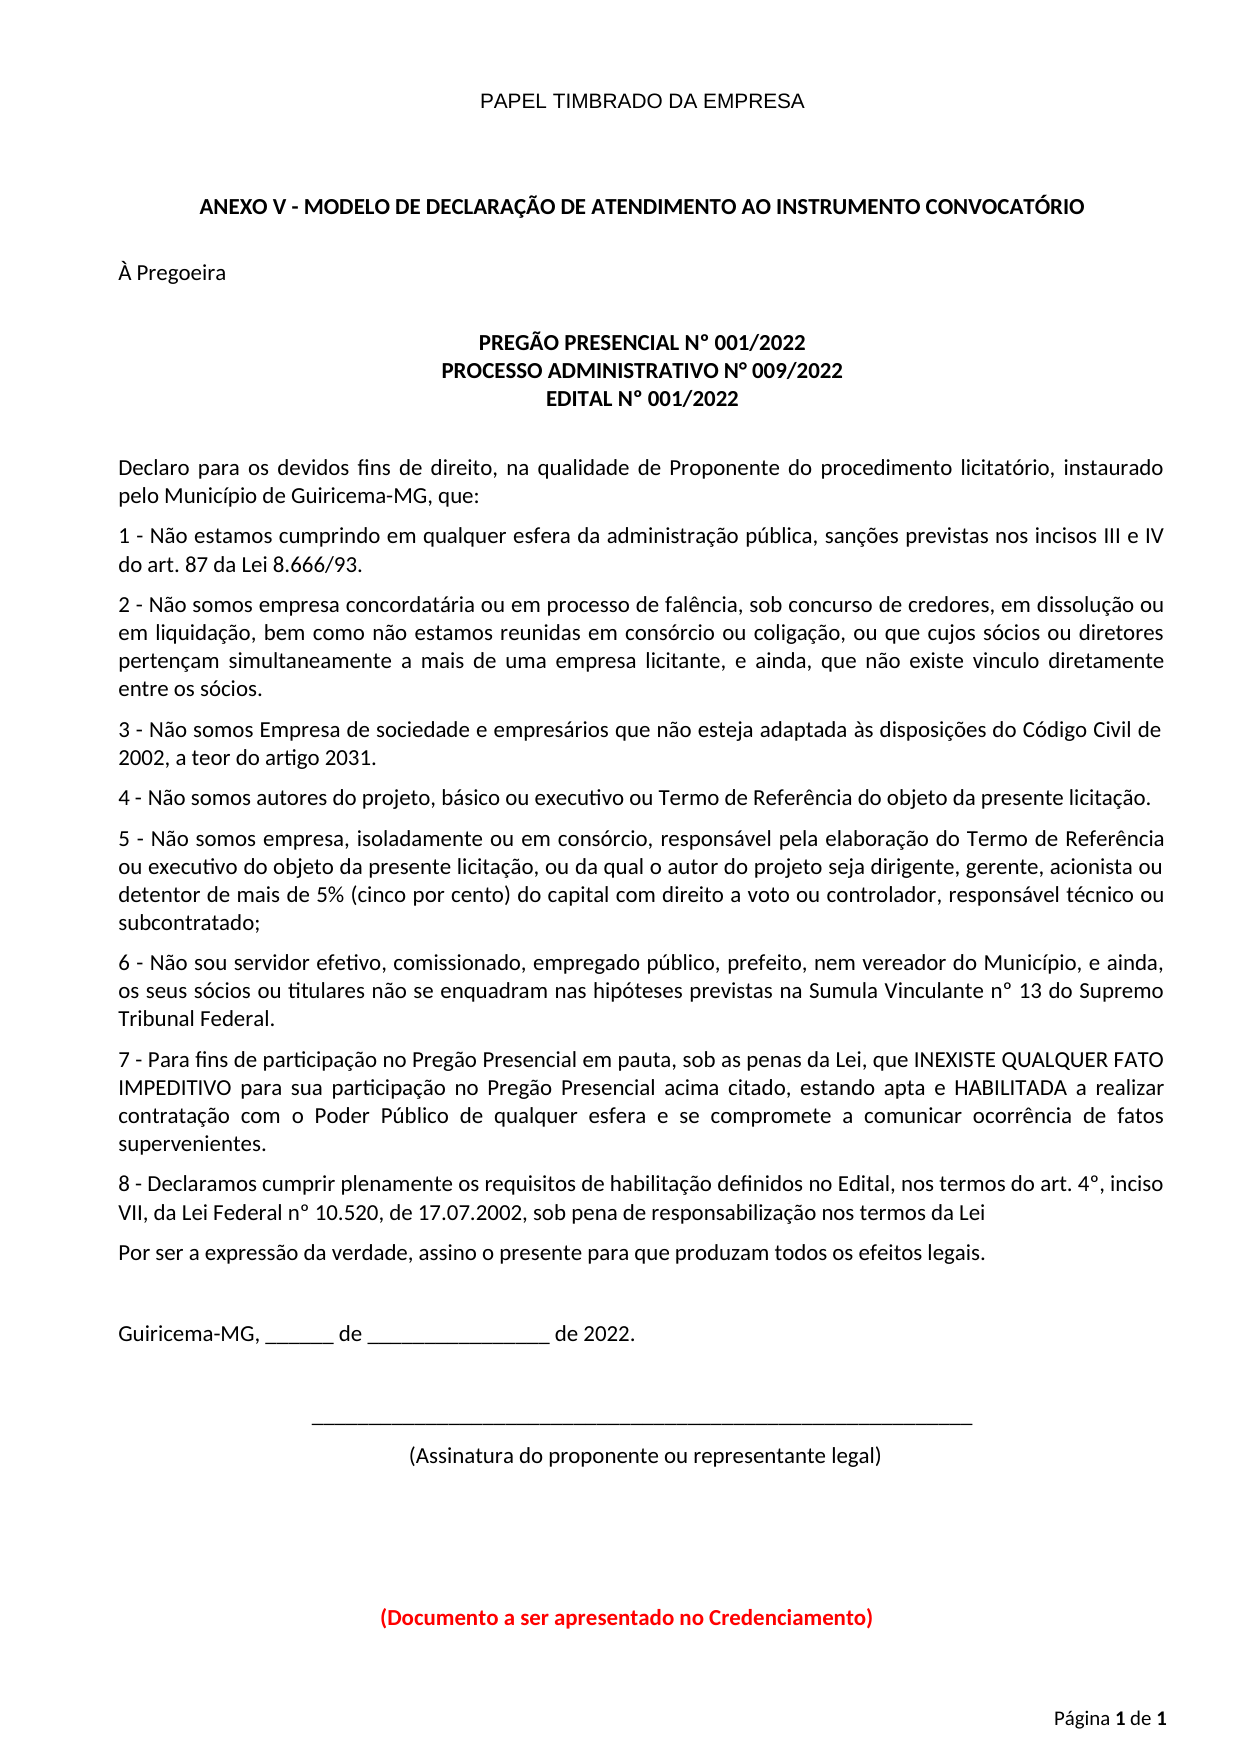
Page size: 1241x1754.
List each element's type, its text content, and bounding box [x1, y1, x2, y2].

text Declaro para os devidos fins de direito, na qualidade de Proponente do procedimento licitatório, instaurado pelo Município de Guiricema-MG, que: [118, 453, 1167, 509]
text (Assinatura do proponente ou representante legal) [124, 1441, 1167, 1469]
text Por ser a expressão da verdade, assino o presente para que produzam todos os efeitos legais. [118, 1238, 1167, 1266]
text 6 - Não sou servidor efetivo, comissionado, empregado público, prefeito, nem vereador do Município, e ainda, os seus sócios ou titulares não se enquadram nas hipóteses previstas na Sumula Vinculante nº 13 do Supremo Tribunal Federal. [118, 948, 1167, 1032]
text 1 - Não estamos cumprindo em qualquer esfera da administração pública, sanções previstas nos incisos III e IV do art. 87 da Lei 8.666/93. [118, 522, 1167, 578]
text 2 - Não somos empresa concordatária ou em processo de falência, sob concurso de credores, em dissolução ou em liquidação, bem como não estamos reunidas em consórcio ou coligação, ou que cujos sócios ou diretores pertençam simultaneamente a mais de uma empresa licitante, e ainda, que não existe vinculo diretamente entre os sócios. [118, 590, 1167, 702]
text À Pregoeira [118, 258, 1167, 286]
text EDITAL Nº 001/2022 [118, 384, 1167, 413]
text 7 - Para fins de participação no Pregão Presencial em pauta, sob as penas da Lei, que INEXISTE QUALQUER FATO IMPEDITIVO para sua participação no Pregão Presencial acima citado, estando apta e HABILITADA a realizar contratação com o Poder Público de qualquer esfera e se compromete a comunicar ocorrência de fatos supervenientes. [118, 1045, 1167, 1157]
text 3 - Não somos Empresa de sociedade e empresários que não esteja adaptada às disposições do Código Civil de 2002, a teor do artigo 2031. [118, 715, 1164, 771]
text (Documento a ser apresentado no Credenciamento) [118, 1603, 1135, 1631]
text PROCESSO ADMINISTRATIVO N° 009/2022 [118, 357, 1167, 384]
text PREGÃO PRESENCIAL Nº 001/2022 [118, 328, 1167, 357]
text Guiricema-MG, ______ de ________________ de 2022. [118, 1319, 1167, 1347]
text 8 - Declaramos cumprir plenamente os requisitos de habilitação definidos no Edital, nos termos do art. 4º, inciso VII, da Lei Federal nº 10.520, de 17.07.2002, sob pena de responsabilização nos termos da Lei [118, 1169, 1167, 1226]
text 5 - Não somos empresa, isoladamente ou em consórcio, responsável pela elaboração do Termo de Referência ou executivo do objeto da presente licitação, ou da qual o autor do projeto seja dirigente, gerente, acionista ou detentor de mais de 5% (cinco por cento) do capital com direito a voto ou controlador, responsável técnico ou subcontratado; [118, 824, 1167, 936]
text ANEXO V - MODELO DE DECLARAÇÃO DE ATENDIMENTO AO INSTRUMENTO CONVOCATÓRIO [118, 192, 1167, 220]
text __________________________________________________________ [118, 1400, 1167, 1428]
text 4 - Não somos autores do projeto, básico ou executivo ou Termo de Referência do objeto da presente licitação. [118, 783, 1167, 811]
